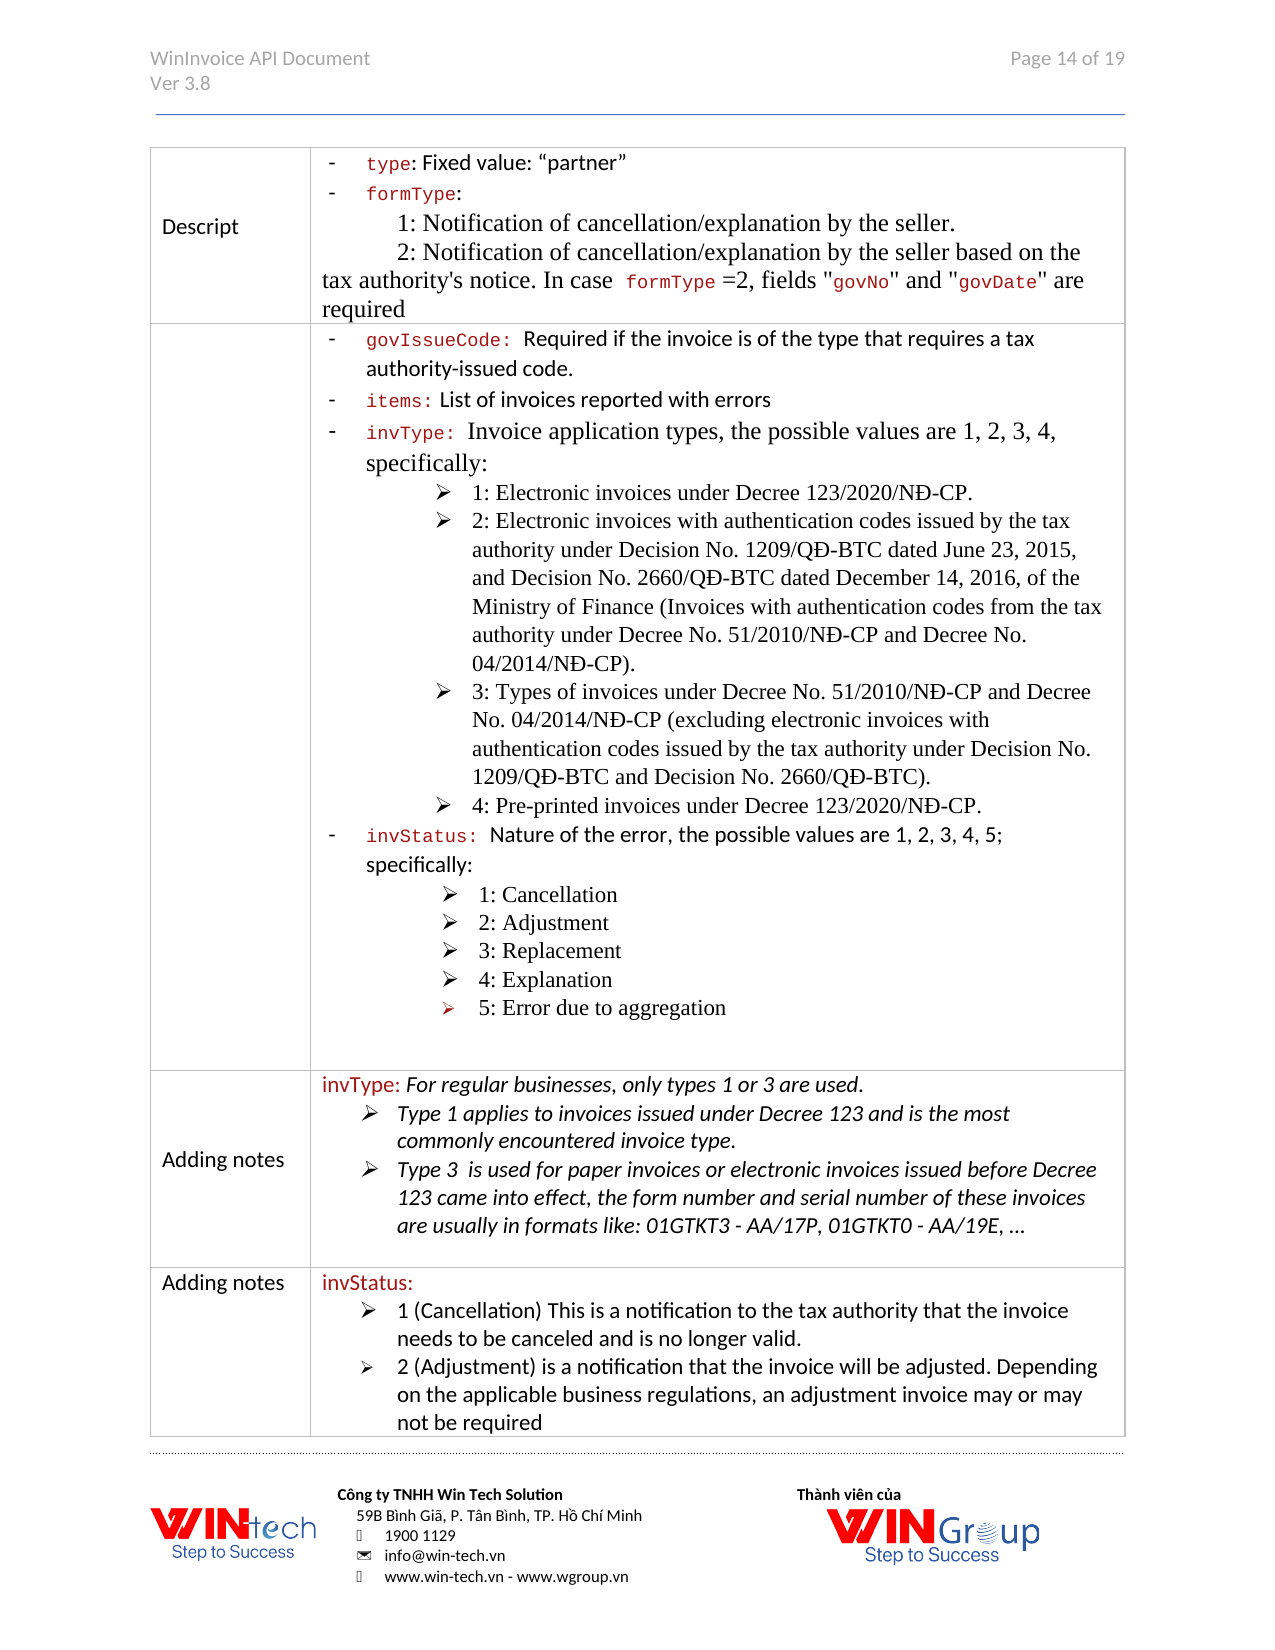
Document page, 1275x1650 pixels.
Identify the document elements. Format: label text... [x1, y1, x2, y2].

table_cell invType: For regular businesses, only types 1 or 3 are used. Type 1 applies to invoices issued under Decree 123 and is the most commonly encountered invoice type. Type 3 is used for paper invoices or electronic invoices issued before Decree 123 came into effect, the form number and serial number of these invoices are usually in formats like: 01GTKT3 - AA/17P, 01GTKT0 - AA/19E, … [311, 1071, 1124, 1267]
table_cell Adding notes [151, 1071, 310, 1267]
picture [826, 1509, 1040, 1565]
table_cell Adding notes [151, 1268, 310, 1436]
table_cell [151, 324, 310, 1069]
picture [150, 1508, 316, 1561]
table_cell govIssueCode: Required if the invoice is of the type that requires a tax authority-issued code. items: List of invoices reported with errors invType: Invoice application types, the possible values are 1, 2, 3, 4, specifically: 1: Electronic invoices under Decree 123/2020/NĐ-CP. 2: Electronic invoices with authentication codes issued by the tax authority under Decision No. 1209/QĐ-BTC dated June 23, 2015, and Decision No. 2660/QĐ-BTC dated December 14, 2016, of the Ministry of Finance (Invoices with authentication codes from the tax authority under Decree No. 51/2010/NĐ-CP and Decree No. 04/2014/NĐ-CP). 3: Types of invoices under Decree No. 51/2010/NĐ-CP and Decree No. 04/2014/NĐ-CP (excluding electronic invoices with authentication codes issued by the tax authority under Decision No. 1209/QĐ-BTC and Decision No. 2660/QĐ-BTC). 4: Pre-printed invoices under Decree 123/2020/NĐ-CP. invStatus: Nature of the error, the possible values are 1, 2, 3, 4, 5; specifically: 1: Cancellation 2: Adjustment 3: Replacement 4: Explanation 5: Error due to aggregation [311, 324, 1124, 1069]
table_cell Descript [151, 148, 310, 323]
table_cell type: Fixed value: “partner” formType: 1: Notification of cancellation/explanation by the seller. 2: Notification of cancellation/explanation by the seller based on the tax authority's notice. In case formType =2, fields "govNo" and "govDate" are required [311, 148, 1124, 323]
